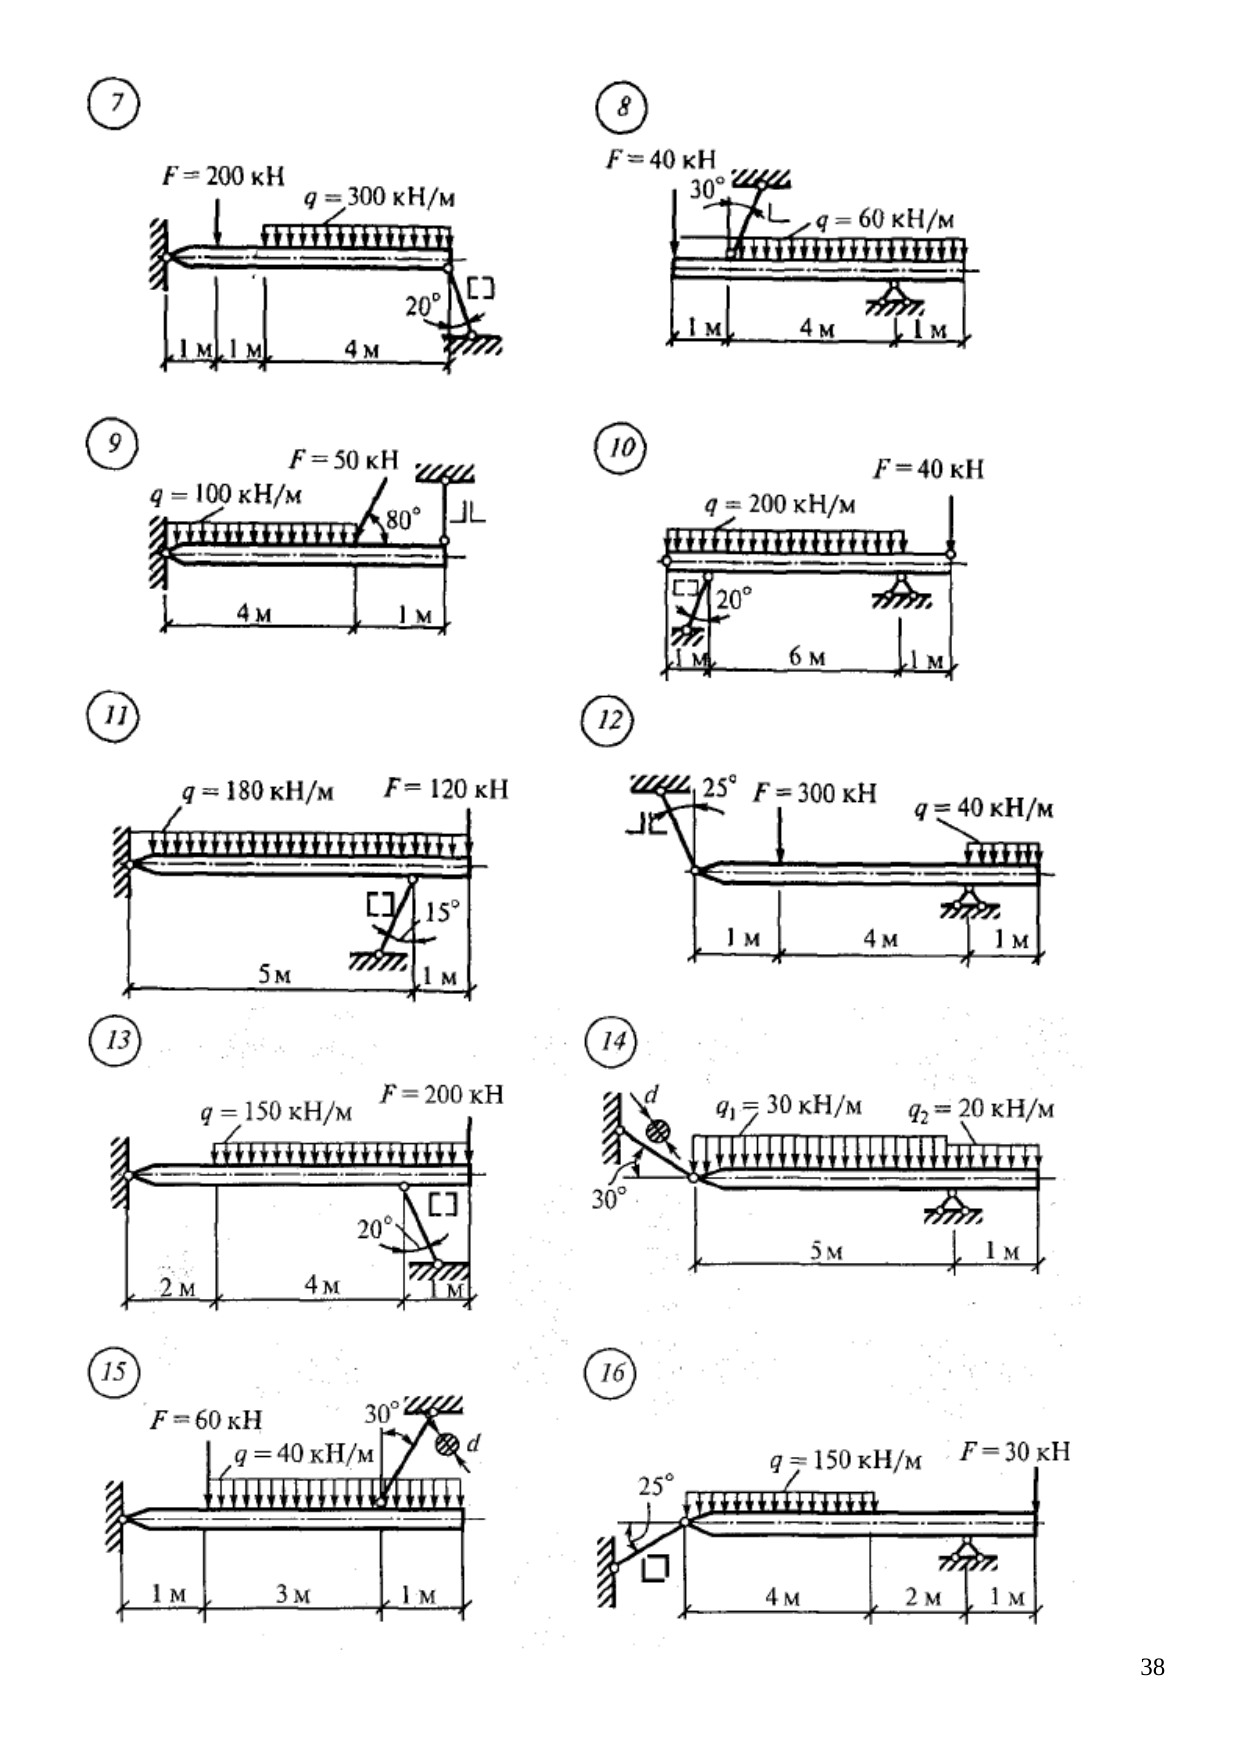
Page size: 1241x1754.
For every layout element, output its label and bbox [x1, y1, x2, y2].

picture [75, 75, 1084, 1650]
